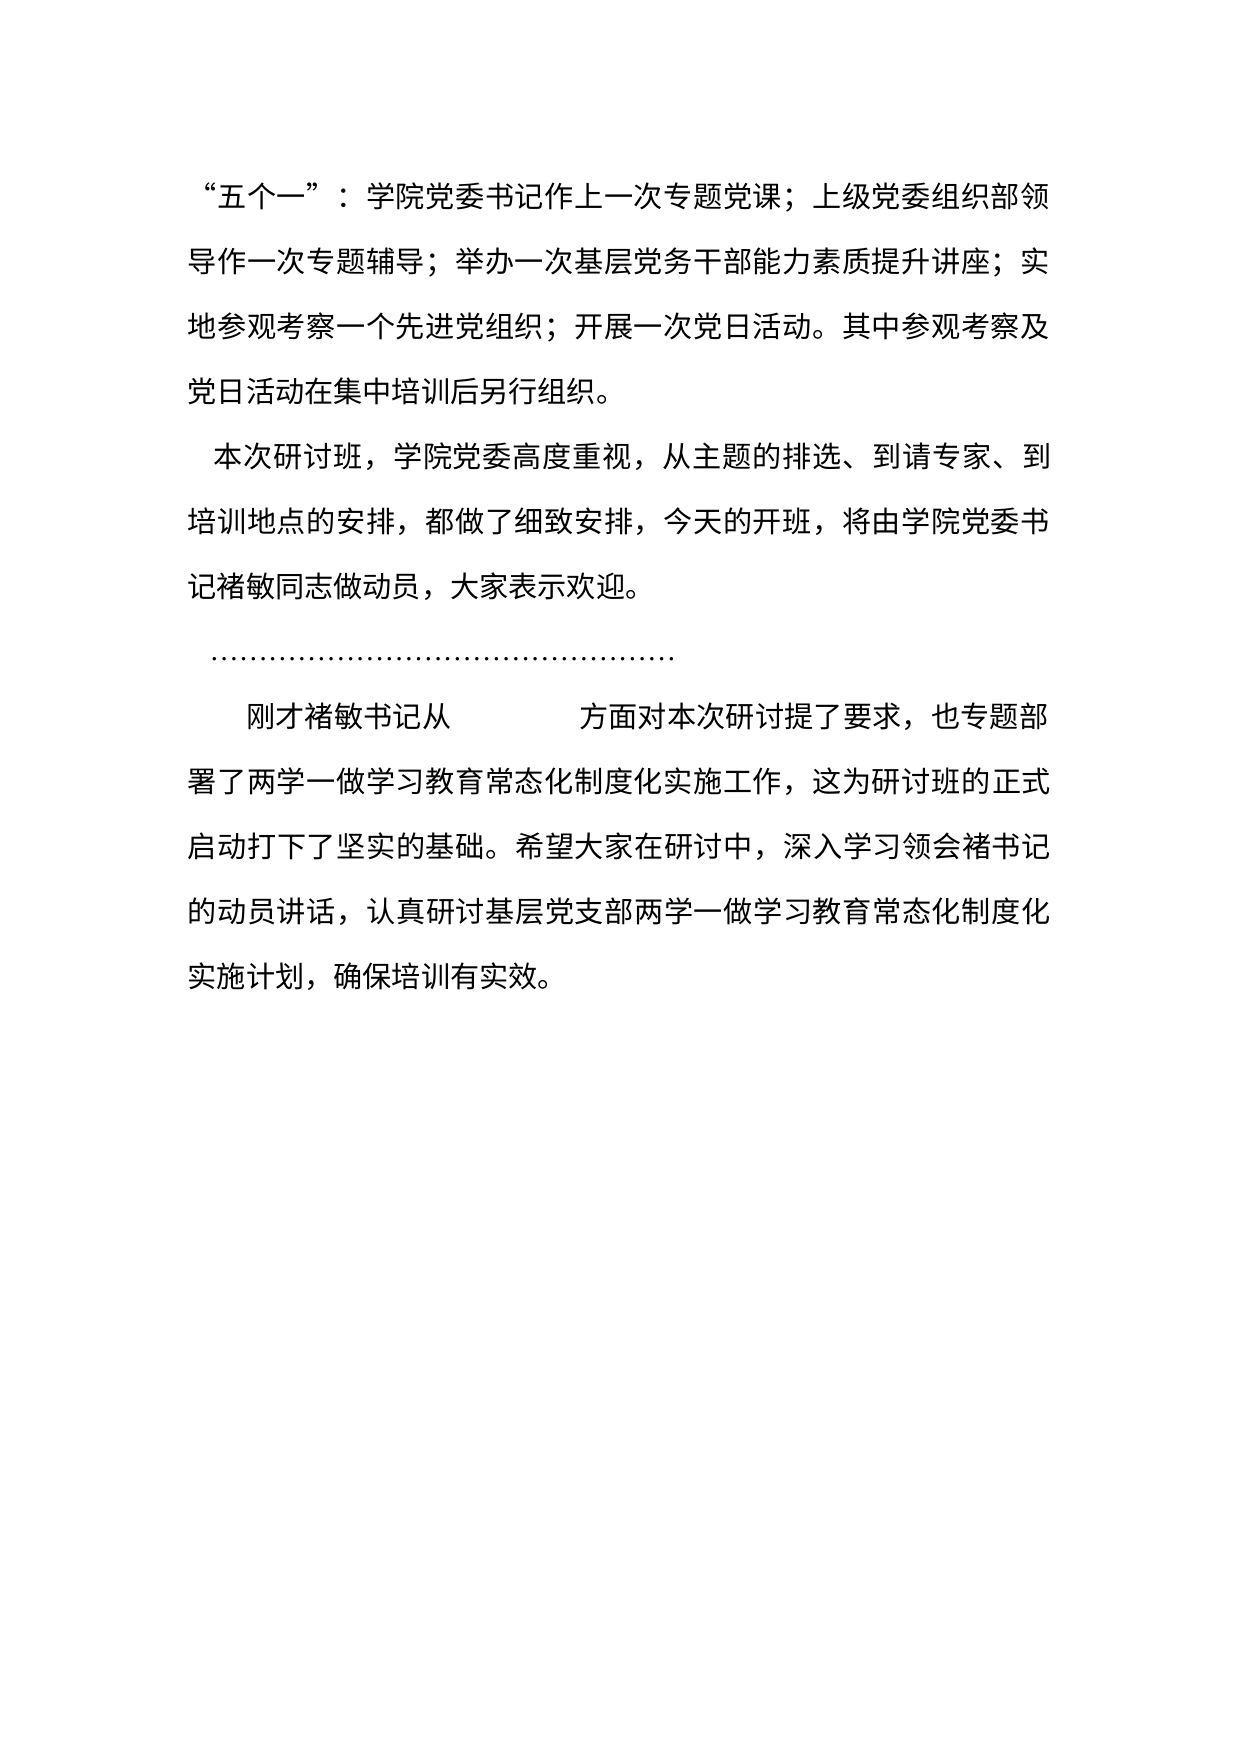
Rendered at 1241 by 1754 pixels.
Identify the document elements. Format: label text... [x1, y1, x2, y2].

text 本次研讨班，学院党委高度重视，从主题的排选、到请专家、到培训地点的安排，都做了细致安排，今天的开班，将由学院党委书记褚敏同志做动员，大家表示欢迎。 [187, 422, 1053, 617]
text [187, 162, 1053, 422]
text ………………………………………… [187, 617, 1053, 682]
text 刚才褚敏书记从 方面对本次研讨提了要求，也专题部署了两学一做学习教育常态化制度化实施工作，这为研讨班的正式启动打下了坚实的基础。希望大家在研讨中，深入学习领会褚书记的动员讲话，认真研讨基层党支部两学一做学习教育常态化制度化实施计划，确保培训有实效。 [187, 682, 1053, 1007]
